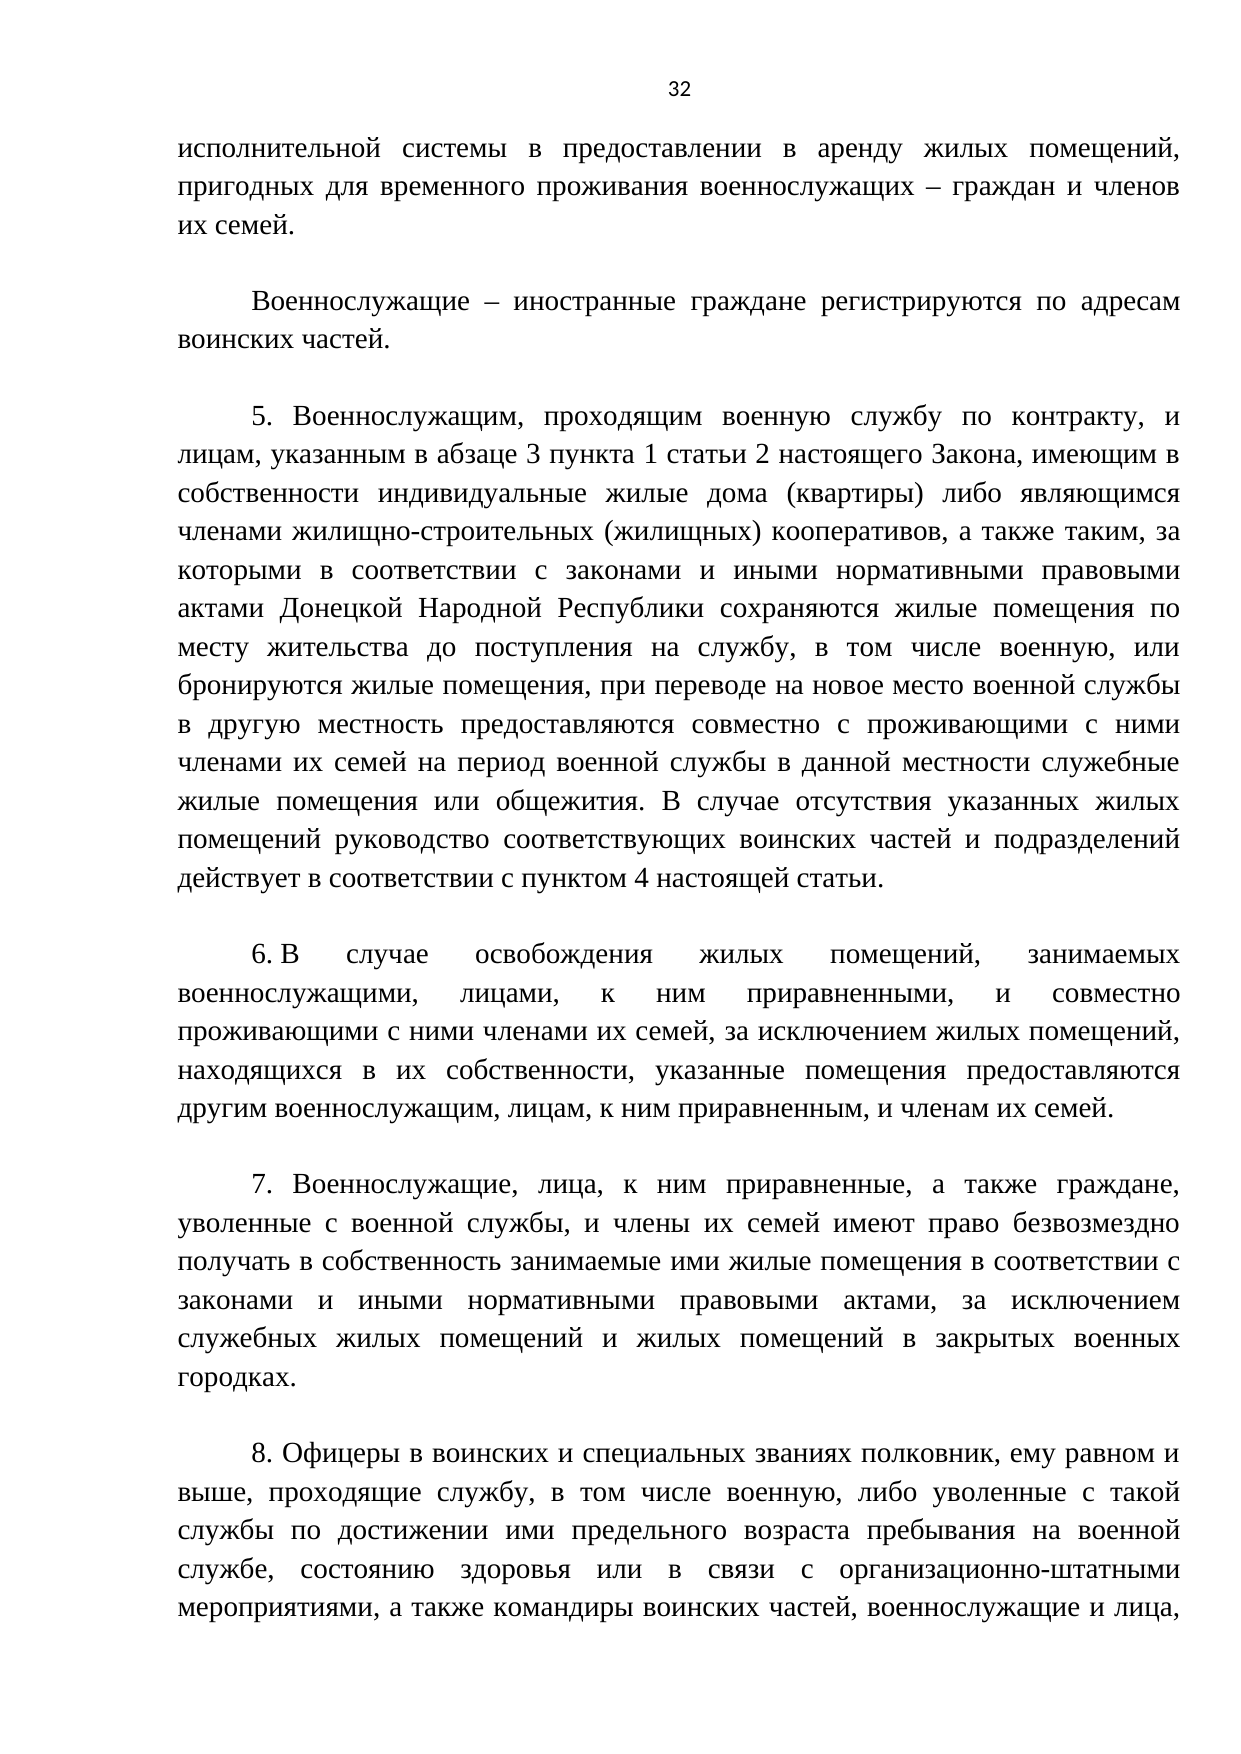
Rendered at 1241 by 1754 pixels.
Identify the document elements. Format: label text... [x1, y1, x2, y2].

text 7. Военнослужащие, лица, к ним приравненные, а также граждане, уволенные с военной службы, и члены их семей имеют право безвозмездно получать в собственность занимаемые ими жилые помещения в соответствии с законами и иными нормативными правовыми актами, за исключением служебных жилых помещений и жилых помещений в закрытых военных городках. [177, 1166, 1181, 1393]
text 6. В случае освобождения жилых помещений, занимаемых военнослужащими, лицами, к ним приравненными, и совместно проживающими с ними членами их семей, за исключением жилых помещений, находящихся в их собственности, указанные помещения предоставляются другим военнослужащим, лицам, к ним приравненным, и членам их семей. [177, 936, 1181, 1124]
text Военнослужащие – иностранные граждане регистрируются по адресам воинских частей. [177, 283, 1181, 355]
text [177, 1435, 1181, 1623]
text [177, 130, 1181, 241]
text 5. Военнослужащим, проходящим военную службу по контракту, и лицам, указанным в абзаце 3 пункта 1 статьи 2 настоящего Закона, имеющим в собственности индивидуальные жилые дома (квартиры) либо являющимся членами жилищно-строительных (жилищных) кооперативов, а также таким, за которыми в соответствии с законами и иными нормативными правовыми актами Донецкой Народной Республики сохраняются жилые помещения по месту жительства до поступления на службу, в том числе военную, или бронируются жилые помещения, при переводе на новое место военной службы в другую местность предоставляются совместно с проживающими с ними членами их семей на период военной службы в данной местности служебные жилые помещения или общежития. В случае отсутствия указанных жилых помещений руководство соответствующих воинских частей и подразделений действует в соответствии с пунктом 4 настоящей статьи. [177, 398, 1181, 894]
